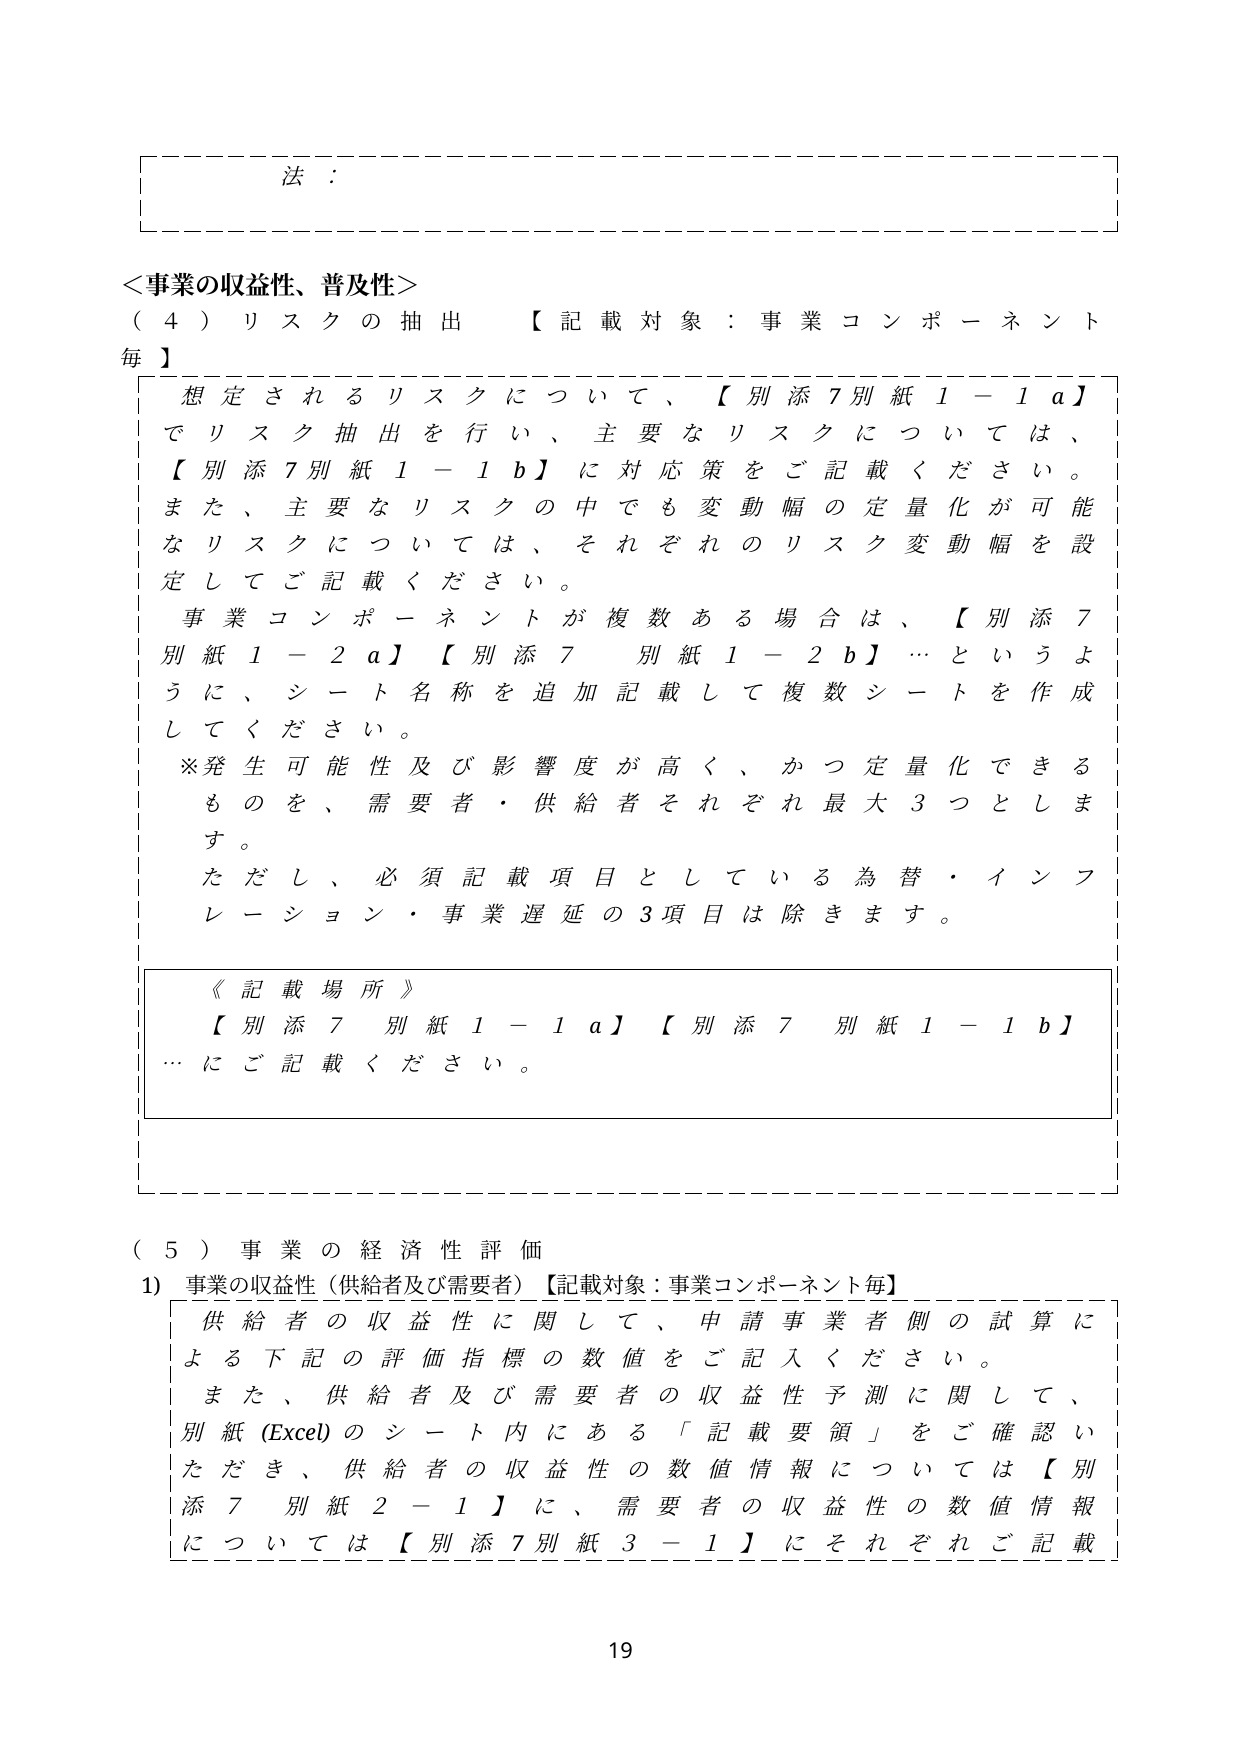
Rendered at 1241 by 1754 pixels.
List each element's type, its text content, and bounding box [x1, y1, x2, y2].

subtitle （４）リスクの抽出 【記載対象：事業コンポーネント毎】 [120, 302, 1120, 376]
subtitle （５）事業の経済性評価 [120, 1231, 1120, 1267]
table_header 想定されるリスクについて、【別添7 別紙１－１a】でリスク抽出を行い、主要なリスクについては、【別添7 別紙１－１b】に対応策をご記載ください。また、主要なリスクの中でも変動幅の定量化が可能なリスクについては、それぞれのリスク変動幅を設定してご記載ください。 事業コンポーネントが複数ある場合は、【別添７ 別紙１－２a】【別添７ 別紙１－２b】…というように、シート名称を追加記載して複数シートを作成してください。 ※発生可能性及び影響度が高く、かつ定量化できるものを、需要者・供給者それぞれ最大３つとします。 ただし、必須記載項目としている為替・インフレーション・事業遅延の3項目は除きます。 [139, 376, 1117, 1192]
list 事業の収益性（供給者及び需要者）【記載対象：事業コンポーネント毎】 [141, 1267, 1120, 1300]
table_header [141, 156, 1117, 231]
text ＜事業の収益性、普及性＞ [120, 266, 1120, 302]
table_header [170, 1300, 1117, 1560]
